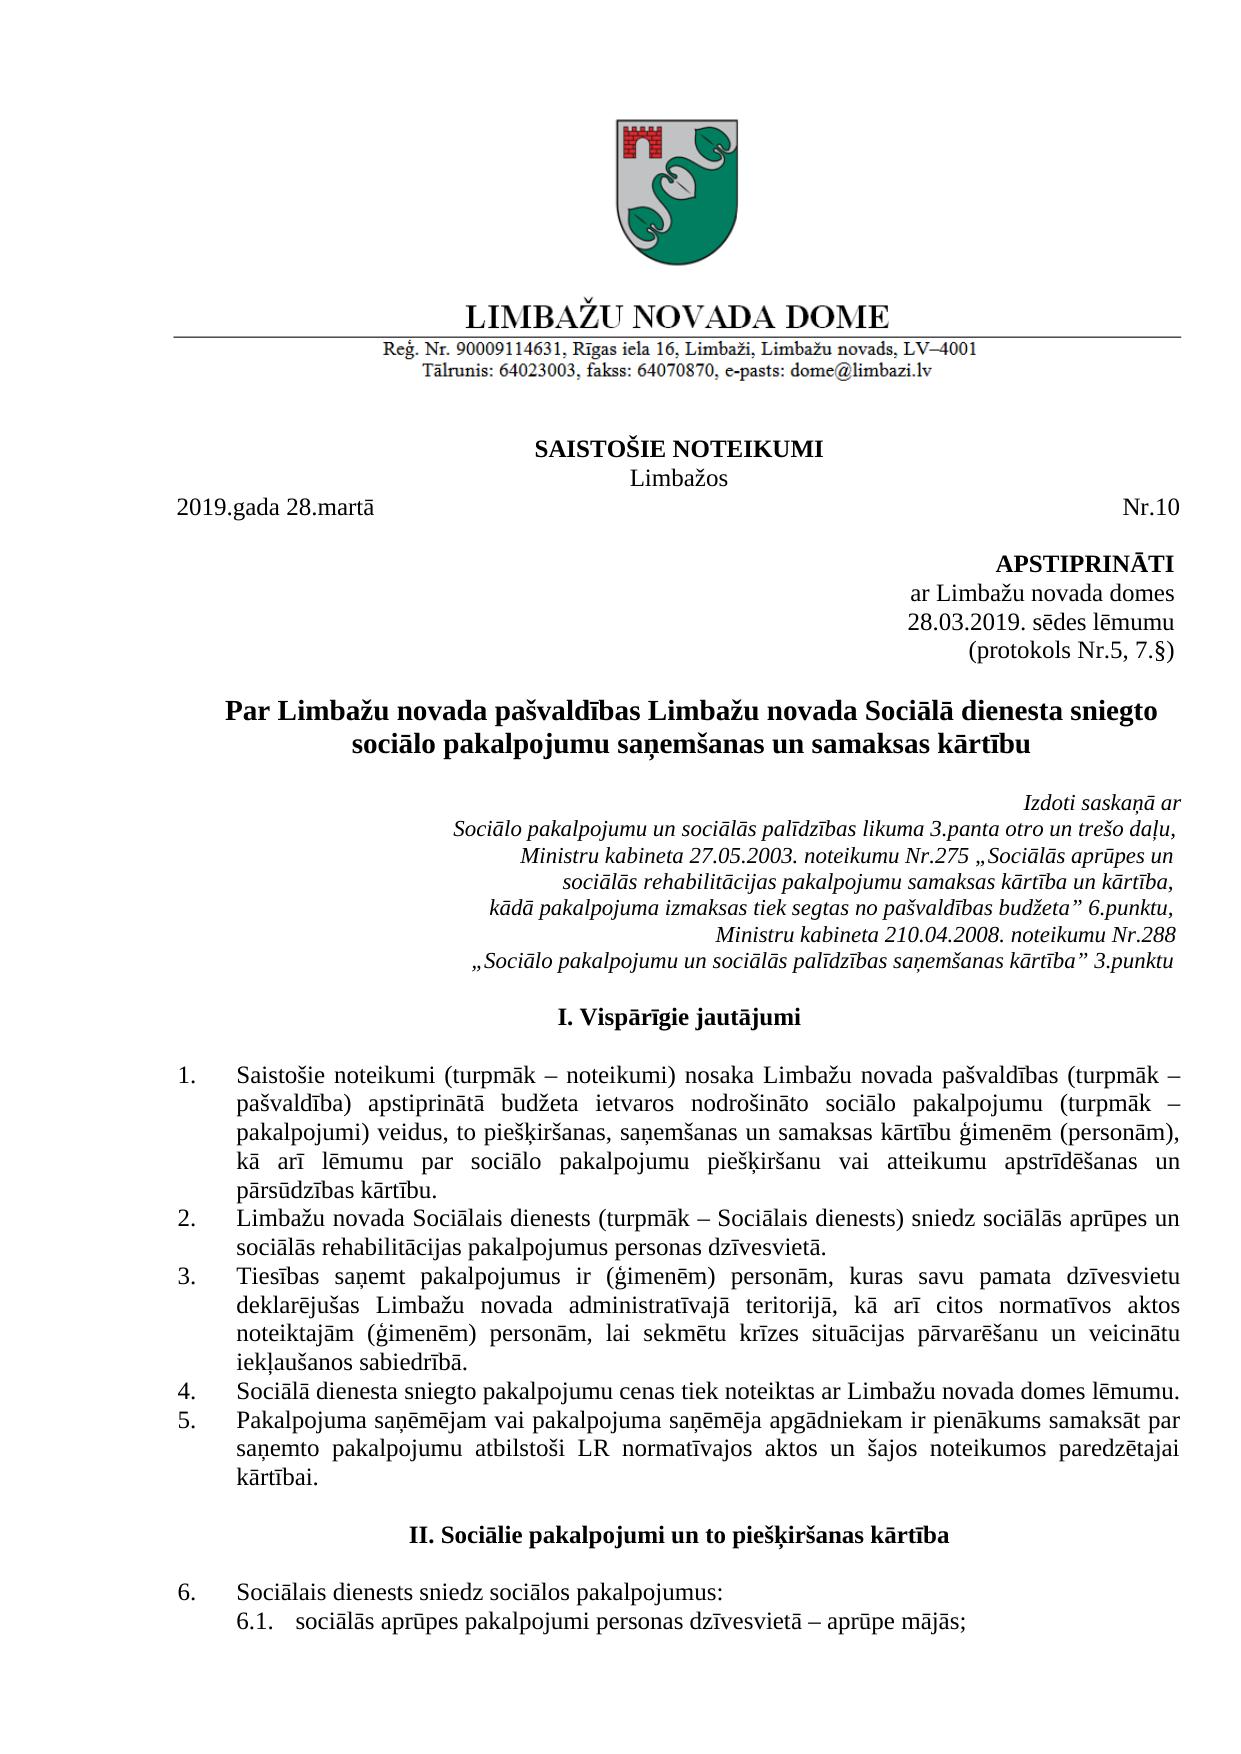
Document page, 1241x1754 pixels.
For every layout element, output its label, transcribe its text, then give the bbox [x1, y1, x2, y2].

list sociālās aprūpes pakalpojumi personas dzīvesvietā – aprūpe mājās; [236, 1606, 1181, 1635]
text Limbažos [176, 463, 1181, 492]
text Ministru kabineta 210.04.2008. noteikumu Nr.288 [177, 921, 1176, 947]
list Limbažu novada Sociālais dienests (turpmāk – Sociālais dienests) sniedz sociālās aprūpes un sociālās rehabilitācijas pakalpojumus personas dzīvesvietā. [177, 1203, 1181, 1261]
list Pakalpojuma saņēmējam vai pakalpojuma saņēmēja apgādniekam ir pienākums samaksāt par saņemto pakalpojumu atbilstoši LR normatīvajos aktos un šajos noteikumos paredzētajai kārtībai. [177, 1405, 1181, 1491]
text SAISTOŠIE NOTEIKUMI [177, 434, 1181, 463]
text APSTIPRINĀTI [177, 549, 1174, 578]
list Tiesības saņemt pakalpojumus ir (ģimenēm) personām, kuras savu pamata dzīvesvietu deklarējušas Limbažu novada administratīvajā teritorijā, kā arī citos normatīvos aktos noteiktajām (ģimenēm) personām, lai sekmētu krīzes situācijas pārvarēšanu un veicinātu iekļaušanos sabiedrībā. [177, 1261, 1181, 1376]
text ar Limbažu novada domes [177, 578, 1174, 607]
text Izdoti saskaņā ar [177, 789, 1181, 815]
text „Sociālo pakalpojumu un sociālās palīdzības saņemšanas kārtība” 3.punktu [177, 947, 1176, 973]
text 28.03.2019. sēdes lēmumu [177, 607, 1174, 636]
text Par Limbažu novada pašvaldības Limbažu novada Sociālā dienesta sniegto sociālo pakalpojumu saņemšanas un samaksas kārtību [202, 693, 1181, 760]
list Sociālā dienesta sniegto pakalpojumu cenas tiek noteiktas ar Limbažu novada domes lēmumu. [177, 1376, 1181, 1405]
text Ministru kabineta 27.05.2003. noteikumu Nr.275 „Sociālās aprūpes un [177, 842, 1176, 868]
text II. Sociālie pakalpojumi un to piešķiršanas kārtība [177, 1520, 1181, 1548]
list Sociālais dienests sniedz sociālos pakalpojumus: [177, 1577, 1181, 1606]
text (protokols Nr.5, 7.§) [177, 636, 1174, 664]
text I. Vispārīgie jautājumi [177, 1002, 1181, 1031]
text Sociālo pakalpojumu un sociālās palīdzības likuma 3.panta otro un trešo daļu, [177, 815, 1176, 842]
text 2019.gada 28.martā Nr.10 [176, 492, 1181, 521]
text kādā pakalpojuma izmaksas tiek segtas no pašvaldības budžeta” 6.punktu, [177, 894, 1176, 921]
text sociālās rehabilitācijas pakalpojumu samaksas kārtība un kārtība, [177, 868, 1176, 894]
list Saistošie noteikumi (turpmāk – noteikumi) nosaka Limbažu novada pašvaldības (turpmāk – pašvaldība) apstiprinātā budžeta ietvaros nodrošināto sociālo pakalpojumu (turpmāk – pakalpojumi) veidus, to piešķiršanas, saņemšanas un samaksas kārtību ģimenēm (personām), kā arī lēmumu par sociālo pakalpojumu piešķiršanu vai atteikumu apstrīdēšanas un pārsūdzības kārtību. [177, 1060, 1181, 1203]
picture [0, 1, 1233, 380]
